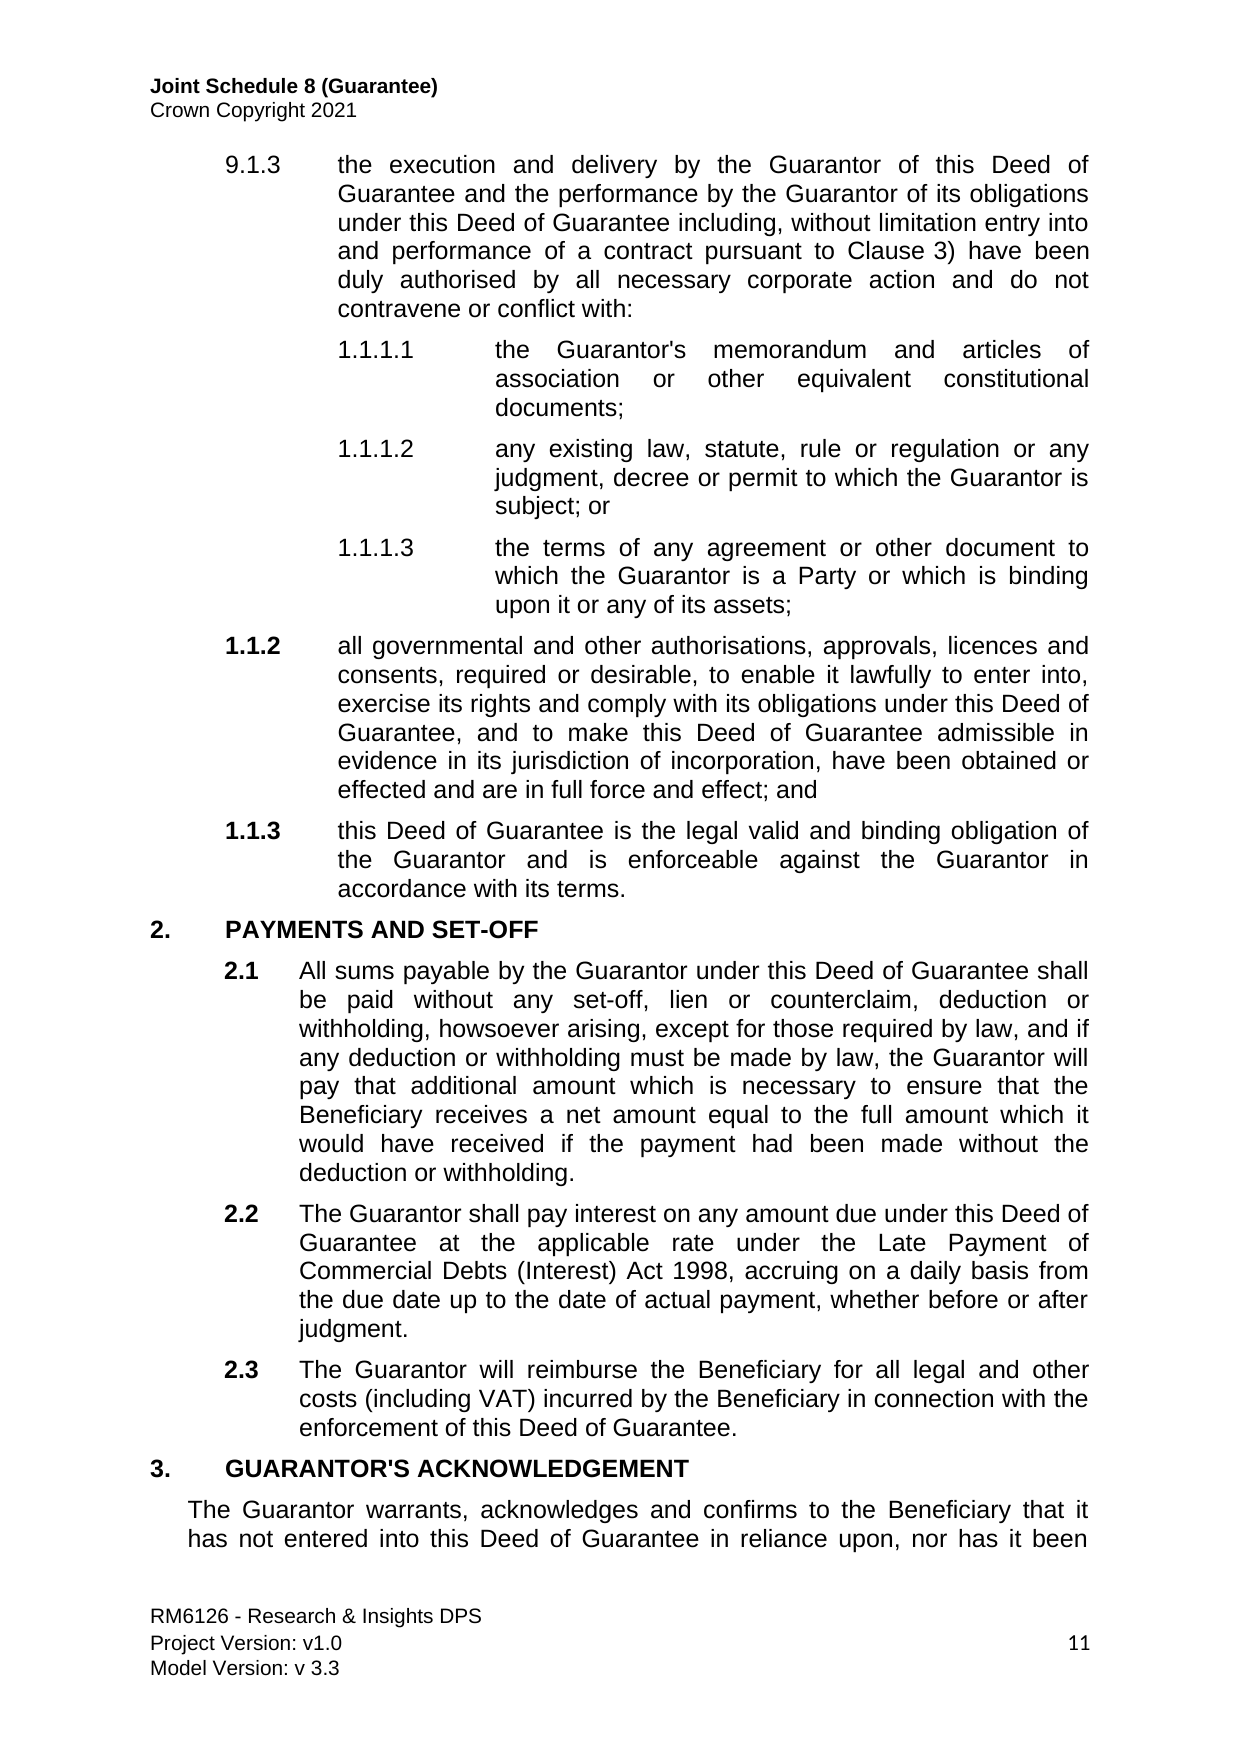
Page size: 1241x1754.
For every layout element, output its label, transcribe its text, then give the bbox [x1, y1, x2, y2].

subtitle The Guarantor will reimburse the Beneficiary for all legal and other costs (including VAT) incurred by the Beneficiary in connection with the enforcement of this Deed of Guarantee. [224, 1355, 1090, 1441]
subtitle any existing law, statute, rule or regulation or any judgment, decree or permit to which the Guarantor is subject; or [337, 434, 1090, 520]
subtitle this Deed of Guarantee is the legal valid and binding obligation of the Guarantor and is enforceable against the Guarantor in accordance with its terms. [225, 816, 1090, 902]
subtitle PAYMENTS AND SET-OFF [150, 915, 1090, 944]
subtitle GUARANTOR'S ACKNOWLEDGEMENT [150, 1454, 1090, 1482]
subtitle The Guarantor shall pay interest on any amount due under this Deed of Guarantee at the applicable rate under the Late Payment of Commercial Debts (Interest) Act 1998, accruing on a daily basis from the due date up to the date of actual payment, whether before or after judgment. [224, 1199, 1090, 1342]
subtitle the execution and delivery by the Guarantor of this Deed of Guarantee and the performance by the Guarantor of its obligations under this Deed of Guarantee including, without limitation entry into and performance of a contract pursuant to Clause 3) have been duly authorised by all necessary corporate action and do not contravene or conflict with: [225, 150, 1090, 322]
subtitle all governmental and other authorisations, approvals, licences and consents, required or desirable, to enable it lawfully to enter into, exercise its rights and comply with its obligations under this Deed of Guarantee, and to make this Deed of Guarantee admissible in evidence in its jurisdiction of incorporation, have been obtained or effected and are in full force and effect; and [225, 631, 1090, 804]
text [187, 1495, 1090, 1552]
subtitle the terms of any agreement or other document to which the Guarantor is a Party or which is binding upon it or any of its assets; [337, 532, 1090, 619]
subtitle All sums payable by the Guarantor under this Deed of Guarantee shall be paid without any set-off, lien or counterclaim, deduction or withholding, howsoever arising, except for those required by law, and if any deduction or withholding must be made by law, the Guarantor will pay that additional amount which is necessary to ensure that the Beneficiary receives a net amount equal to the full amount which it would have received if the payment had been made without the deduction or withholding. [224, 956, 1090, 1186]
subtitle the Guarantor's memorandum and articles of association or other equivalent constitutional documents; [337, 335, 1090, 421]
